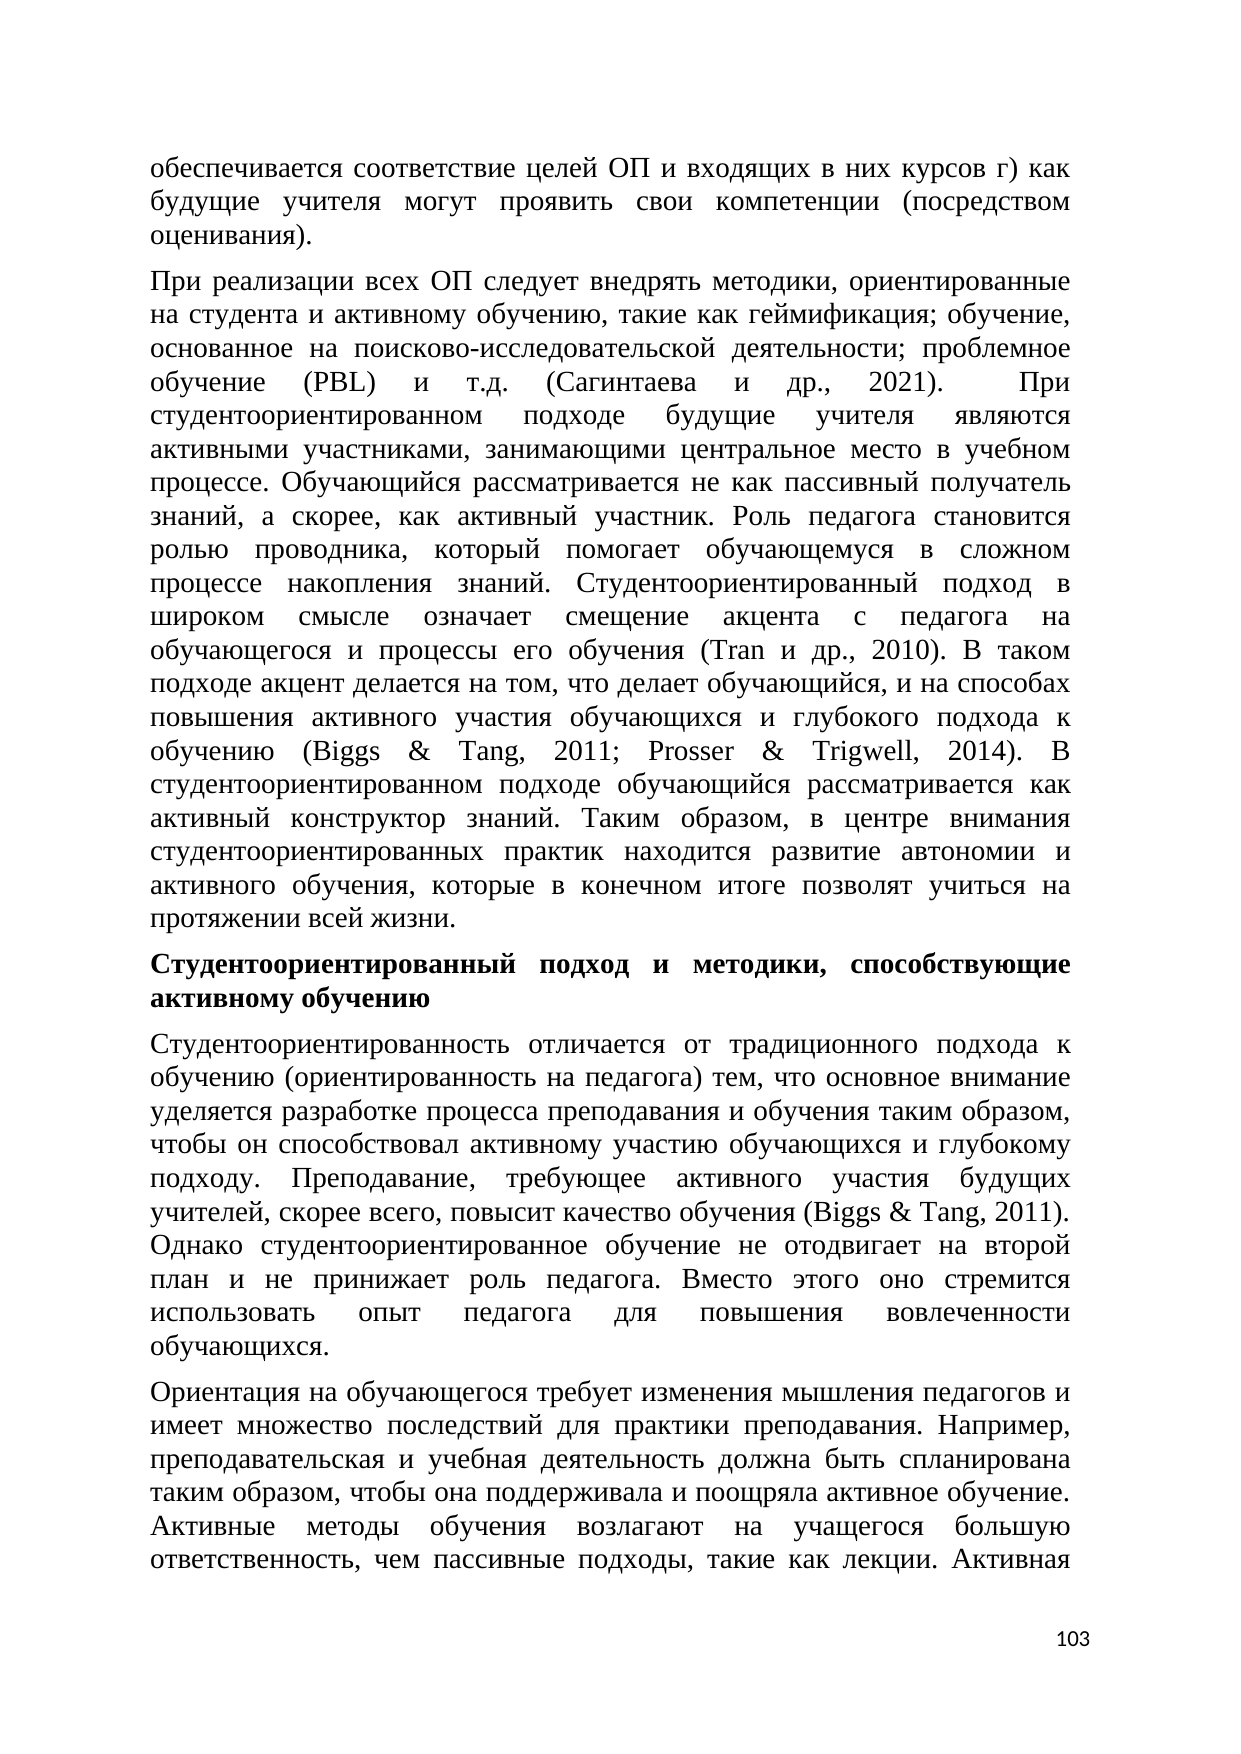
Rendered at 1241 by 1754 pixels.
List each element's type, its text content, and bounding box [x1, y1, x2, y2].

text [150, 1374, 1071, 1575]
text Студентоориентированный подход и методики, способствующие активному обучению [150, 946, 1071, 1013]
text Студентоориентированность отличается от традиционного подхода к обучению (ориентированность на педагога) тем, что основное внимание уделяется разработке процесса преподавания и обучения таким образом, чтобы он способствовал активному участию обучающихся и глубокому подходу. Преподавание, требующее активного участия будущих учителей, скорее всего, повысит качество обучения (Biggs & Tang, 2011). Однако студентоориентированное обучение не отодвигает на второй план и не принижает роль педагога. Вместо этого оно стремится использовать опыт педагога для повышения вовлеченности обучающихся. [150, 1026, 1071, 1361]
text При реализации всех ОП следует внедрять методики, ориентированные на студента и активному обучению, такие как геймификация; обучение, основанное на поисково-исследовательской деятельности; проблемное обучение (PBL) и т.д. (Сагинтаева и др., 2021). При студентоориентированном подходе будущие учителя являются активными участниками, занимающими центральное место в учебном процессе. Обучающийся рассматривается не как пассивный получатель знаний, а скорее, как активный участник. Роль педагога становится ролью проводника, который помогает обучающемуся в сложном процессе накопления знаний. Студентоориентированный подход в широком смысле означает смещение акцента с педагога на обучающегося и процессы его обучения (Tran и др., 2010). В таком подходе акцент делается на том, что делает обучающийся, и на способах повышения активного участия обучающихся и глубокого подхода к обучению (Biggs & Tang, 2011; Prosser & Trigwell, 2014). В студентоориентированном подходе обучающийся рассматривается как активный конструктор знаний. Таким образом, в центре внимания студентоориентированных практик находится развитие автономии и активного обучения, которые в конечном итоге позволят учиться на протяжении всей жизни. [150, 263, 1071, 934]
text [150, 150, 1071, 251]
